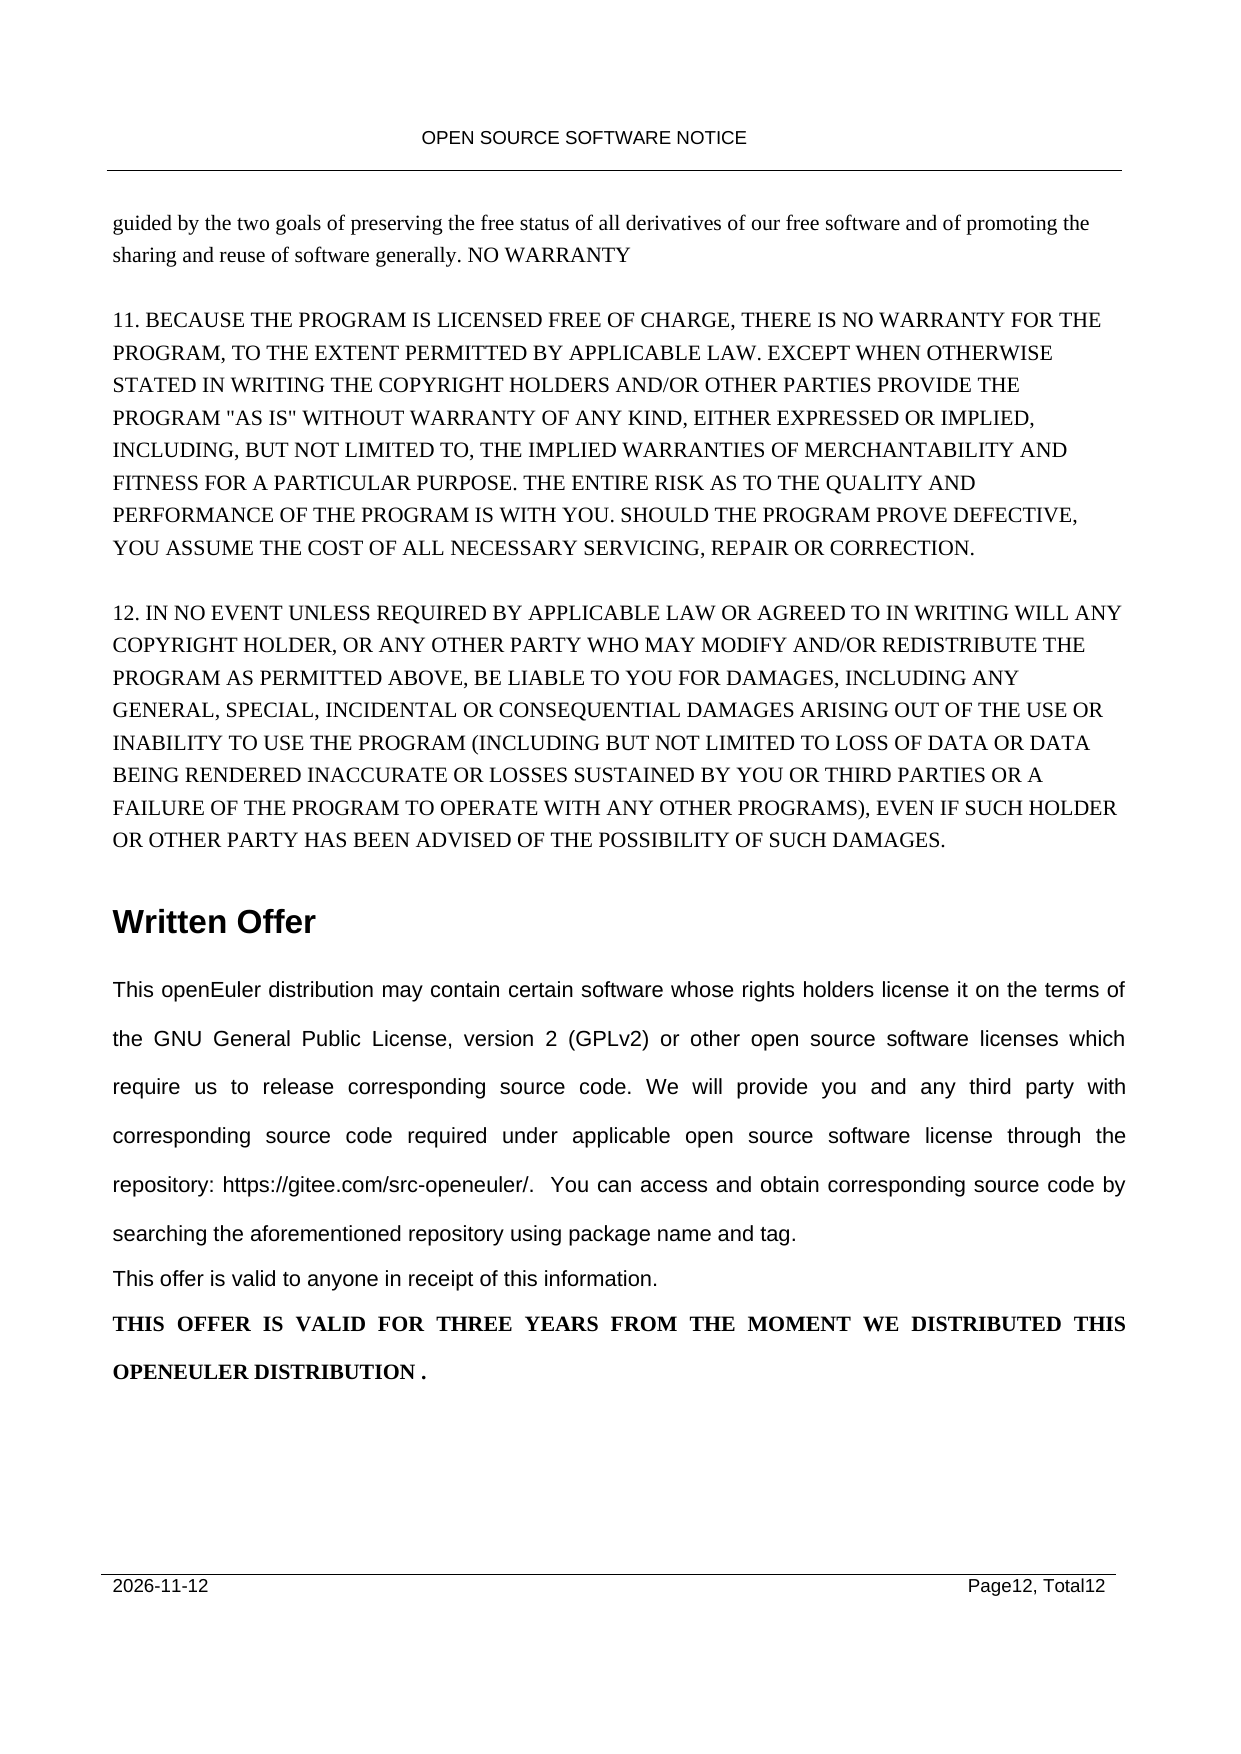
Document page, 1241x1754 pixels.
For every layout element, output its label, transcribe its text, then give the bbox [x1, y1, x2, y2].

text This offer is valid to anyone in receipt of this information. [112, 1262, 1128, 1294]
text THIS OFFER IS VALID FOR THREE YEARS FROM THE MOMENT WE DISTRIBUTED THIS OPENEULER DISTRIBUTION . [112, 1307, 1128, 1388]
text This openEuler distribution may contain certain software whose rights holders license it on the terms of the GNU General Public License, version 2 (GPLv2) or other open source software licenses which require us to release corresponding source code. We will provide you and any third party with corresponding source code required under applicable open source software license through the repository: https://gitee.com/src-openeuler/. You can access and obtain corresponding source code by searching the aforementioned repository using package name and tag. [112, 973, 1128, 1249]
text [112, 206, 1128, 889]
text Written Offer [112, 889, 1128, 954]
